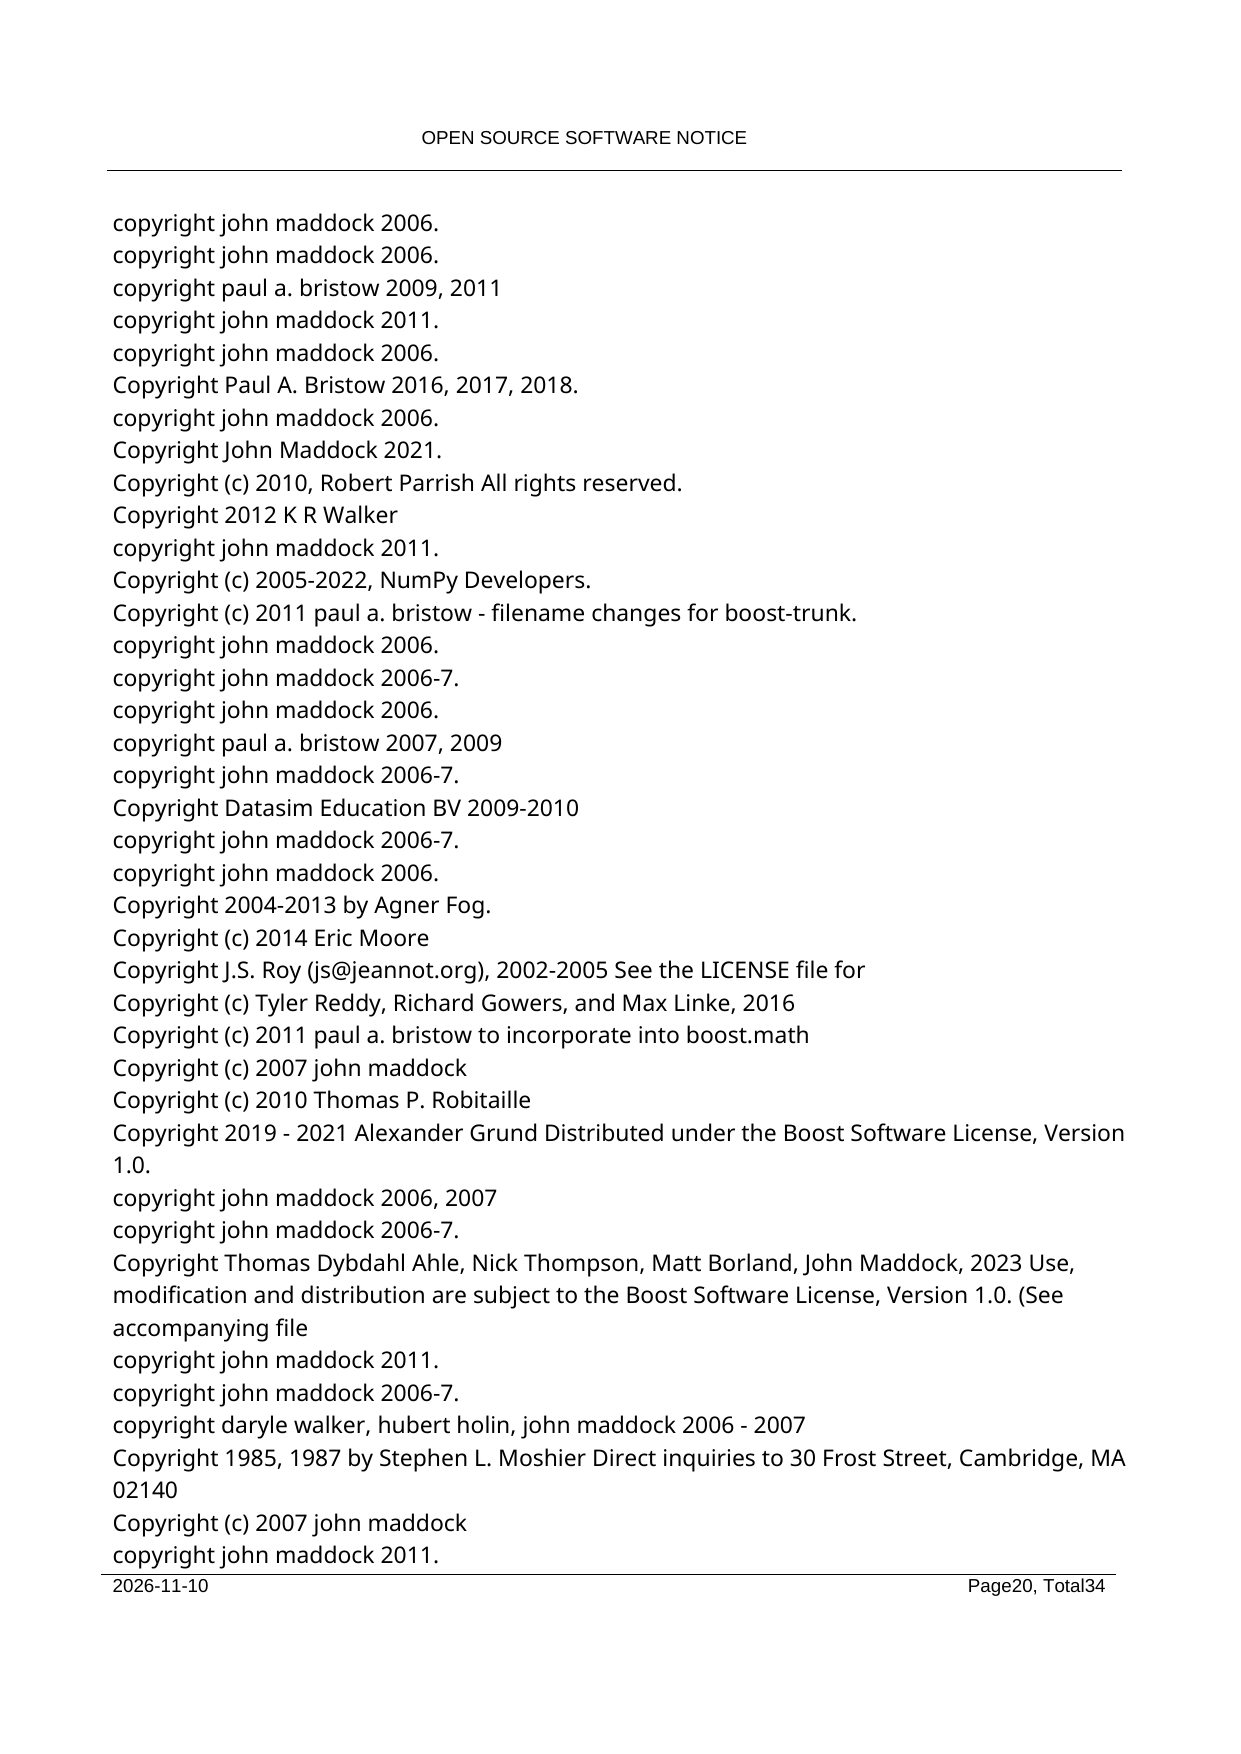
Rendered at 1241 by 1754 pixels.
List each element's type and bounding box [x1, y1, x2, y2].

text [112, 206, 1128, 1571]
